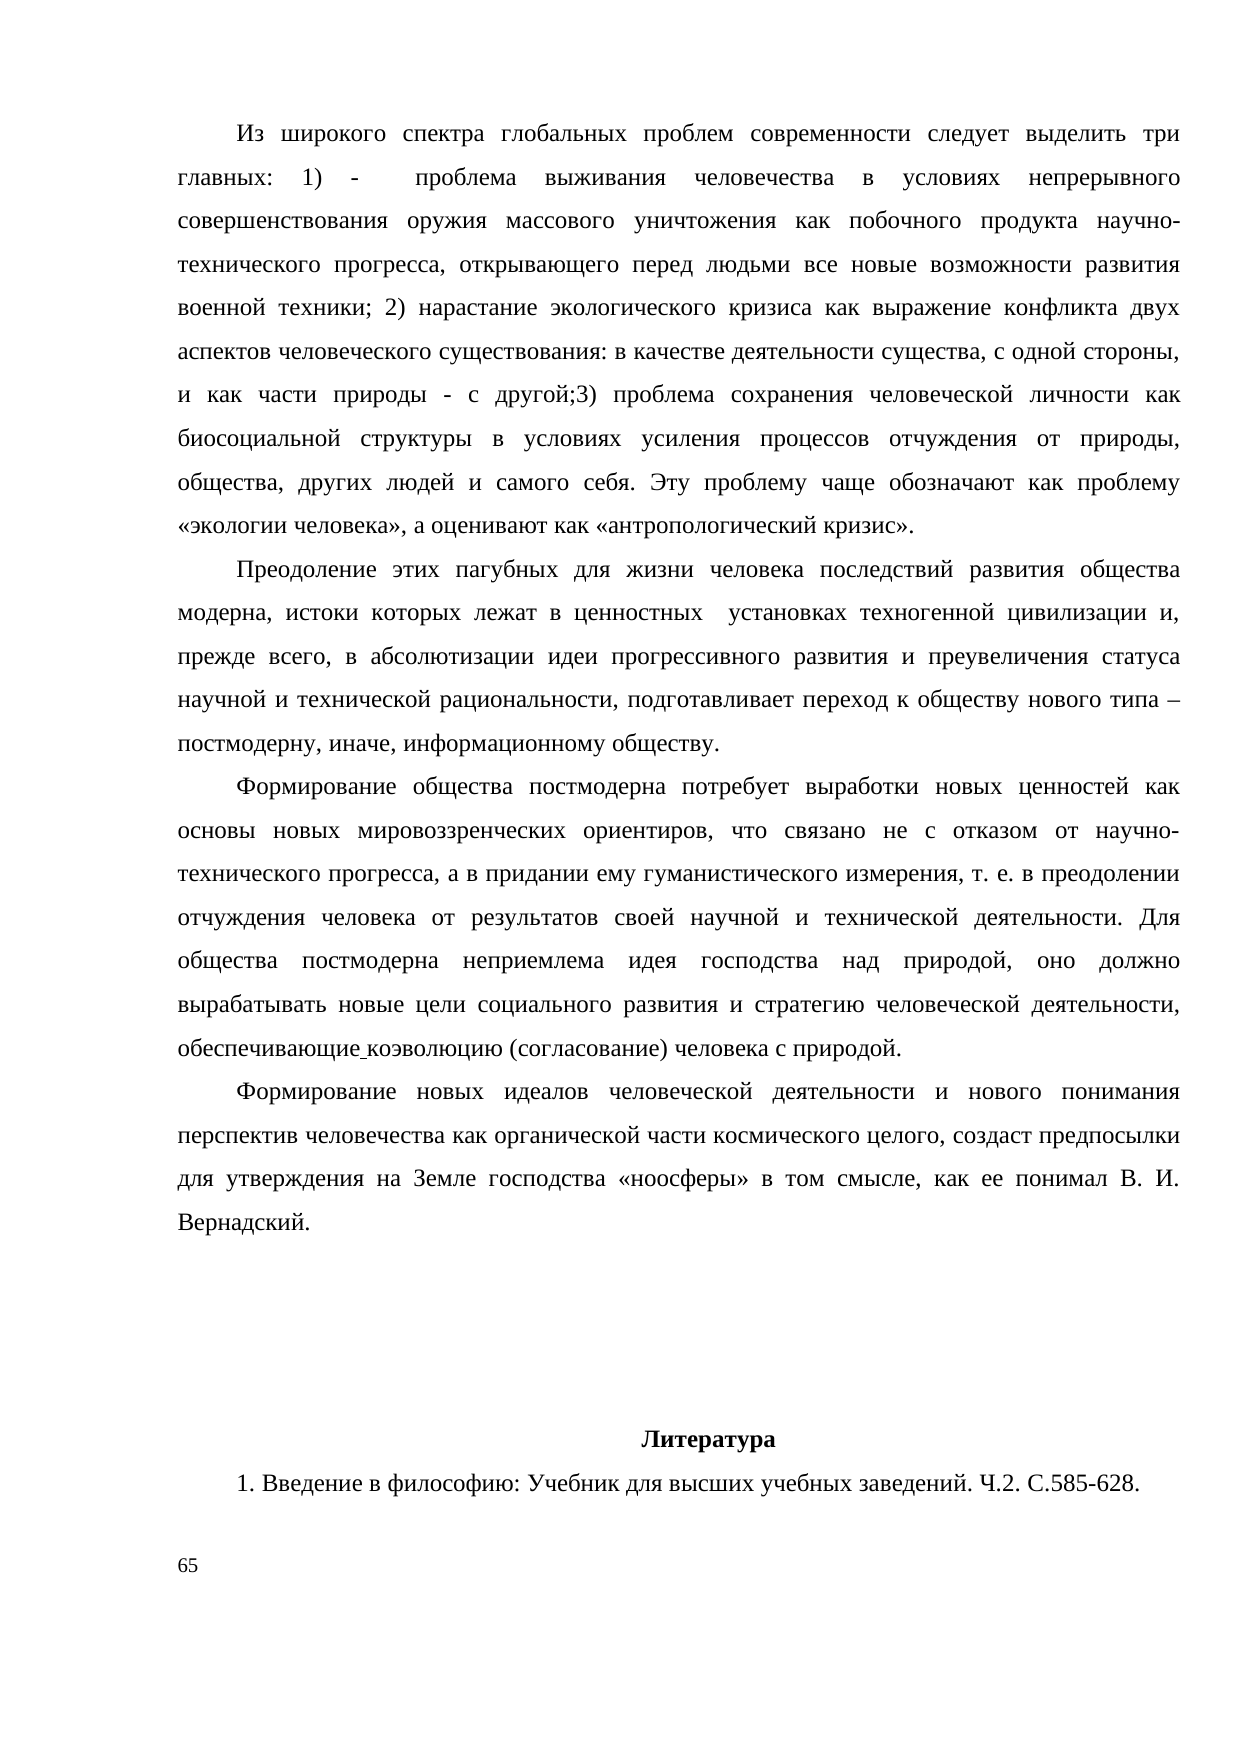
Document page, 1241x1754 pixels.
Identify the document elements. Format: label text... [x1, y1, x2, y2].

text Преодоление этих пагубных для жизни человека последствий развития общества модерна, истоки которых лежат в ценностных установках техногенной цивилизации и, прежде всего, в абсолютизации идеи прогрессивного развития и преувеличения статуса научной и технической рациональности, подготавливает переход к обществу нового типа – постмодерну, иначе, информационному обществу. [177, 553, 1181, 757]
text 1. Введение в философию: Учебник для высших учебных заведений. Ч.2. С.585-628. [177, 1468, 1181, 1497]
subtitle Литература [177, 1424, 1181, 1453]
text Формирование новых идеалов человеческой деятельности и нового понимания перспектив человечества как органической части космического целого, создаст предпосылки для утверждения на Земле господства «ноосферы» в том смысле, как ее понимал В. И. Вернадский. [177, 1076, 1181, 1236]
text Формирование общества постмодерна потребует выработки новых ценностей как основы новых мировоззренческих ориентиров, что связано не с отказом от научно-технического прогресса, а в придании ему гуманистического измерения, т. е. в преодолении отчуждения человека от результатов своей научной и технической деятельности. Для общества постмодерна неприемлема идея господства над природой, оно должно вырабатывать новые цели социального развития и стратегию человеческой деятельности, обеспечивающие коэволюцию (согласование) человека с природой. [177, 771, 1181, 1062]
text Из широкого спектра глобальных проблем современности следует выделить три главных: 1) - проблема выживания человечества в условиях непрерывного совершенствования оружия массового уничтожения как побочного продукта научно-технического прогресса, открывающего перед людьми все новые возможности развития военной техники; 2) нарастание экологического кризиса как выражение конфликта двух аспектов человеческого существования: в качестве деятельности существа, с одной стороны, и как части природы - с другой;3) проблема сохранения человеческой личности как биосоциальной структуры в условиях усиления процессов отчуждения от природы, общества, других людей и самого себя. Эту проблему чаще обозначают как проблему «экологии человека», а оценивают как «антропологический кризис». [177, 118, 1181, 539]
